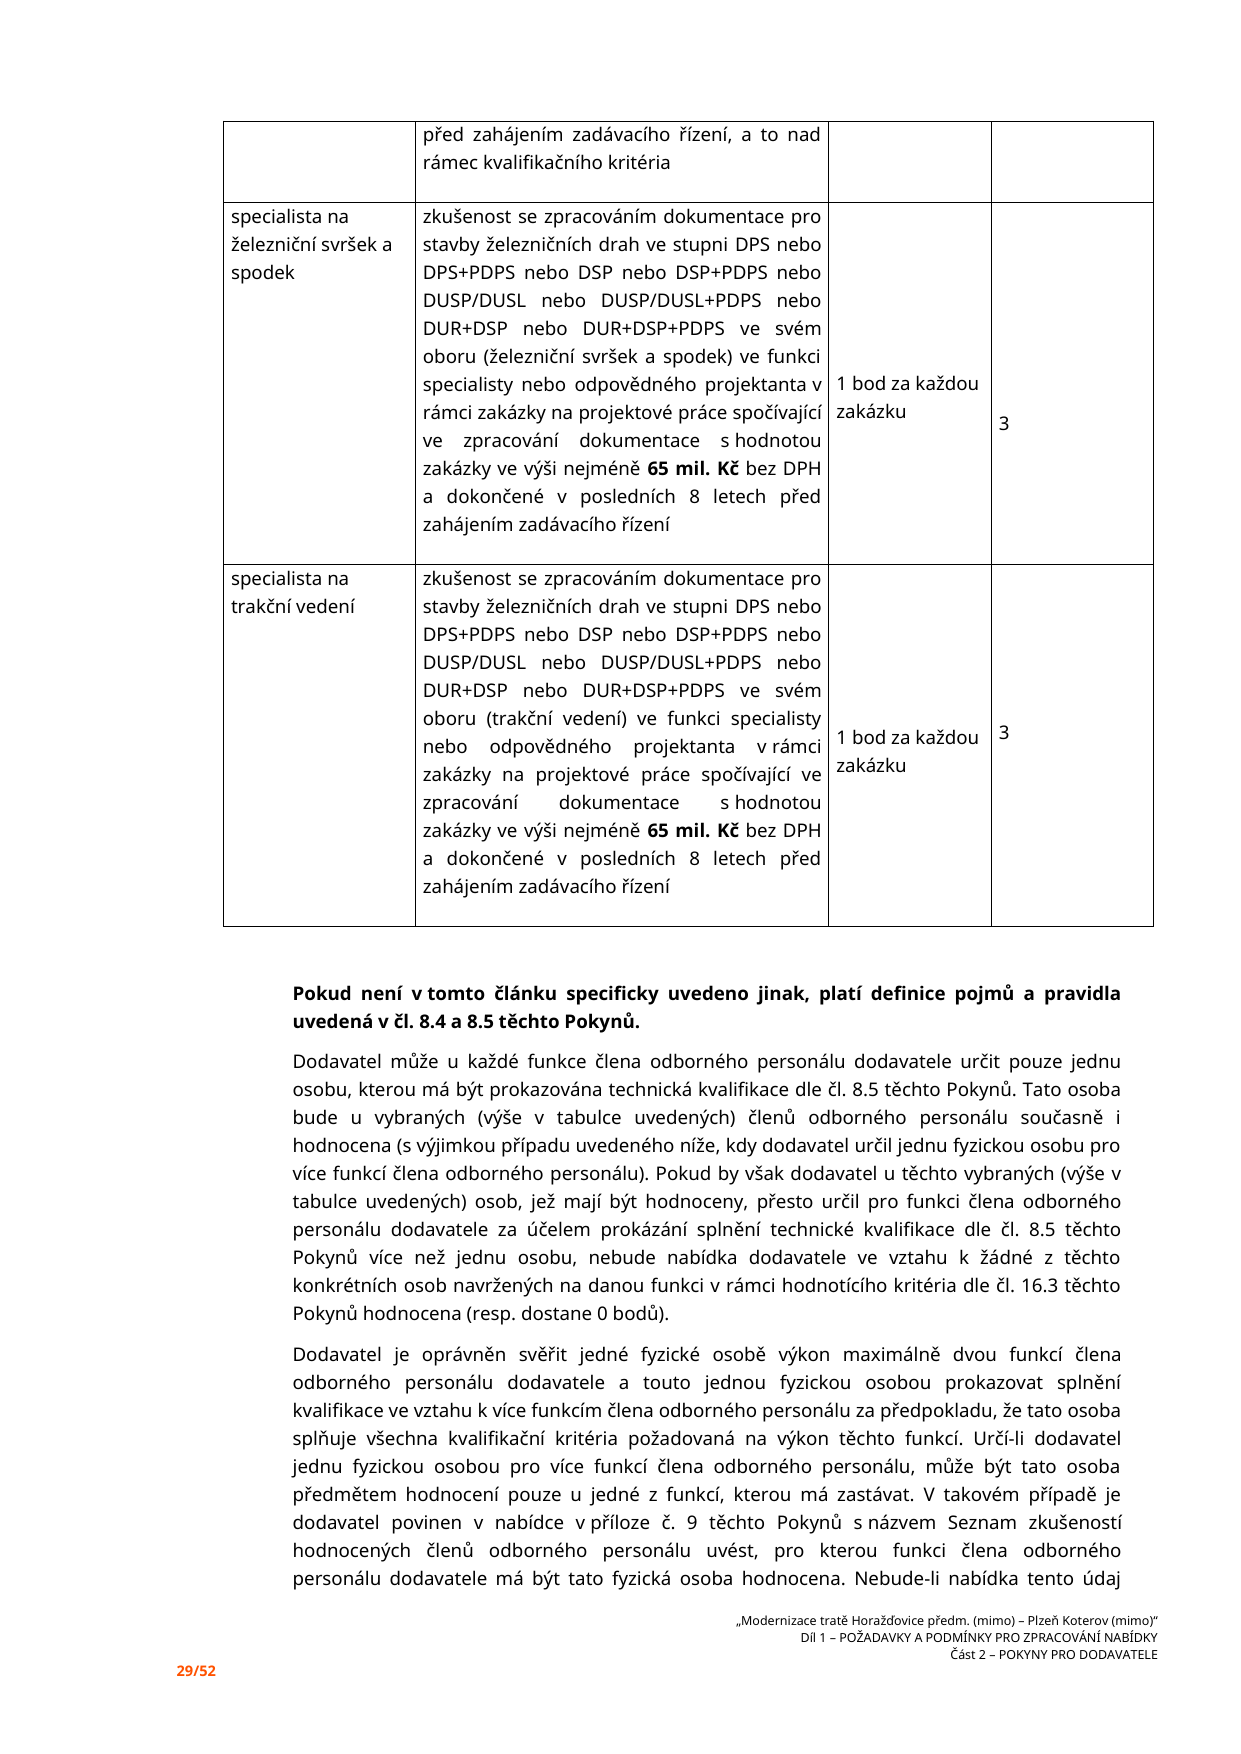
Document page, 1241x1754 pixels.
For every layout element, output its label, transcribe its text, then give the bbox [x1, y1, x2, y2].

table_cell zkušenost se zpracováním dokumentace pro stavby železničních drah ve stupni DPS nebo DPS+PDPS nebo DSP nebo DSP+PDPS nebo DUSP/DUSL nebo DUSP/DUSL+PDPS nebo DUR+DSP nebo DUR+DSP+PDPS ve svém oboru (železniční svršek a spodek) ve funkci specialisty nebo odpovědného projektanta v rámci zakázky na projektové práce spočívající ve zpracování dokumentace s hodnotou zakázky ve výši nejméně 65 mil. Kč bez DPH a dokončené v posledních 8 letech před zahájením zadávacího řízení [416, 203, 828, 564]
table_cell specialista na trakční vedení [224, 565, 415, 926]
table_cell 3 [992, 203, 1153, 564]
table_cell 3 [992, 565, 1153, 926]
table_cell 6 [992, 122, 1153, 202]
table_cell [829, 122, 991, 202]
list Pokud není v tomto článku specificky uvedeno jinak, platí definice pojmů a pravidla uvedená v čl. 8.4 a 8.5 těchto Pokynů. [292, 980, 1122, 1033]
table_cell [416, 122, 828, 202]
list Dodavatel může u každé funkce člena odborného personálu dodavatele určit pouze jednu osobu, kterou má být prokazována technická kvalifikace dle čl. 8.5 těchto Pokynů. Tato osoba bude u vybraných (výše v tabulce uvedených) členů odborného personálu současně i hodnocena (s výjimkou případu uvedeného níže, kdy dodavatel určil jednu fyzickou osobu pro více funkcí člena odborného personálu). Pokud by však dodavatel u těchto vybraných (výše v tabulce uvedených) osob, jež mají být hodnoceny, přesto určil pro funkci člena odborného personálu dodavatele za účelem prokázání splnění technické kvalifikace dle čl. 8.5 těchto Pokynů více než jednu osobu, nebude nabídka dodavatele ve vztahu k žádné z těchto konkrétních osob navržených na danou funkci v rámci hodnotícího kritéria dle čl. 16.3 těchto Pokynů hodnocena (resp. dostane 0 bodů). [292, 1048, 1122, 1326]
table_cell zkušenost se zpracováním dokumentace pro stavby železničních drah ve stupni DPS nebo DPS+PDPS nebo DSP nebo DSP+PDPS nebo DUSP/DUSL nebo DUSP/DUSL+PDPS nebo DUR+DSP nebo DUR+DSP+PDPS ve svém oboru (trakční vedení) ve funkci specialisty nebo odpovědného projektanta v rámci zakázky na projektové práce spočívající ve zpracování dokumentace s hodnotou zakázky ve výši nejméně 65 mil. Kč bez DPH a dokončené v posledních 8 letech před zahájením zadávacího řízení [416, 565, 828, 926]
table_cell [224, 122, 415, 202]
table_cell specialista na železniční svršek a spodek [224, 203, 415, 564]
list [292, 1341, 1122, 1591]
table_cell 1 bod za každou zakázku [829, 565, 991, 926]
table_cell 1 bod za každou zakázku [829, 203, 991, 564]
